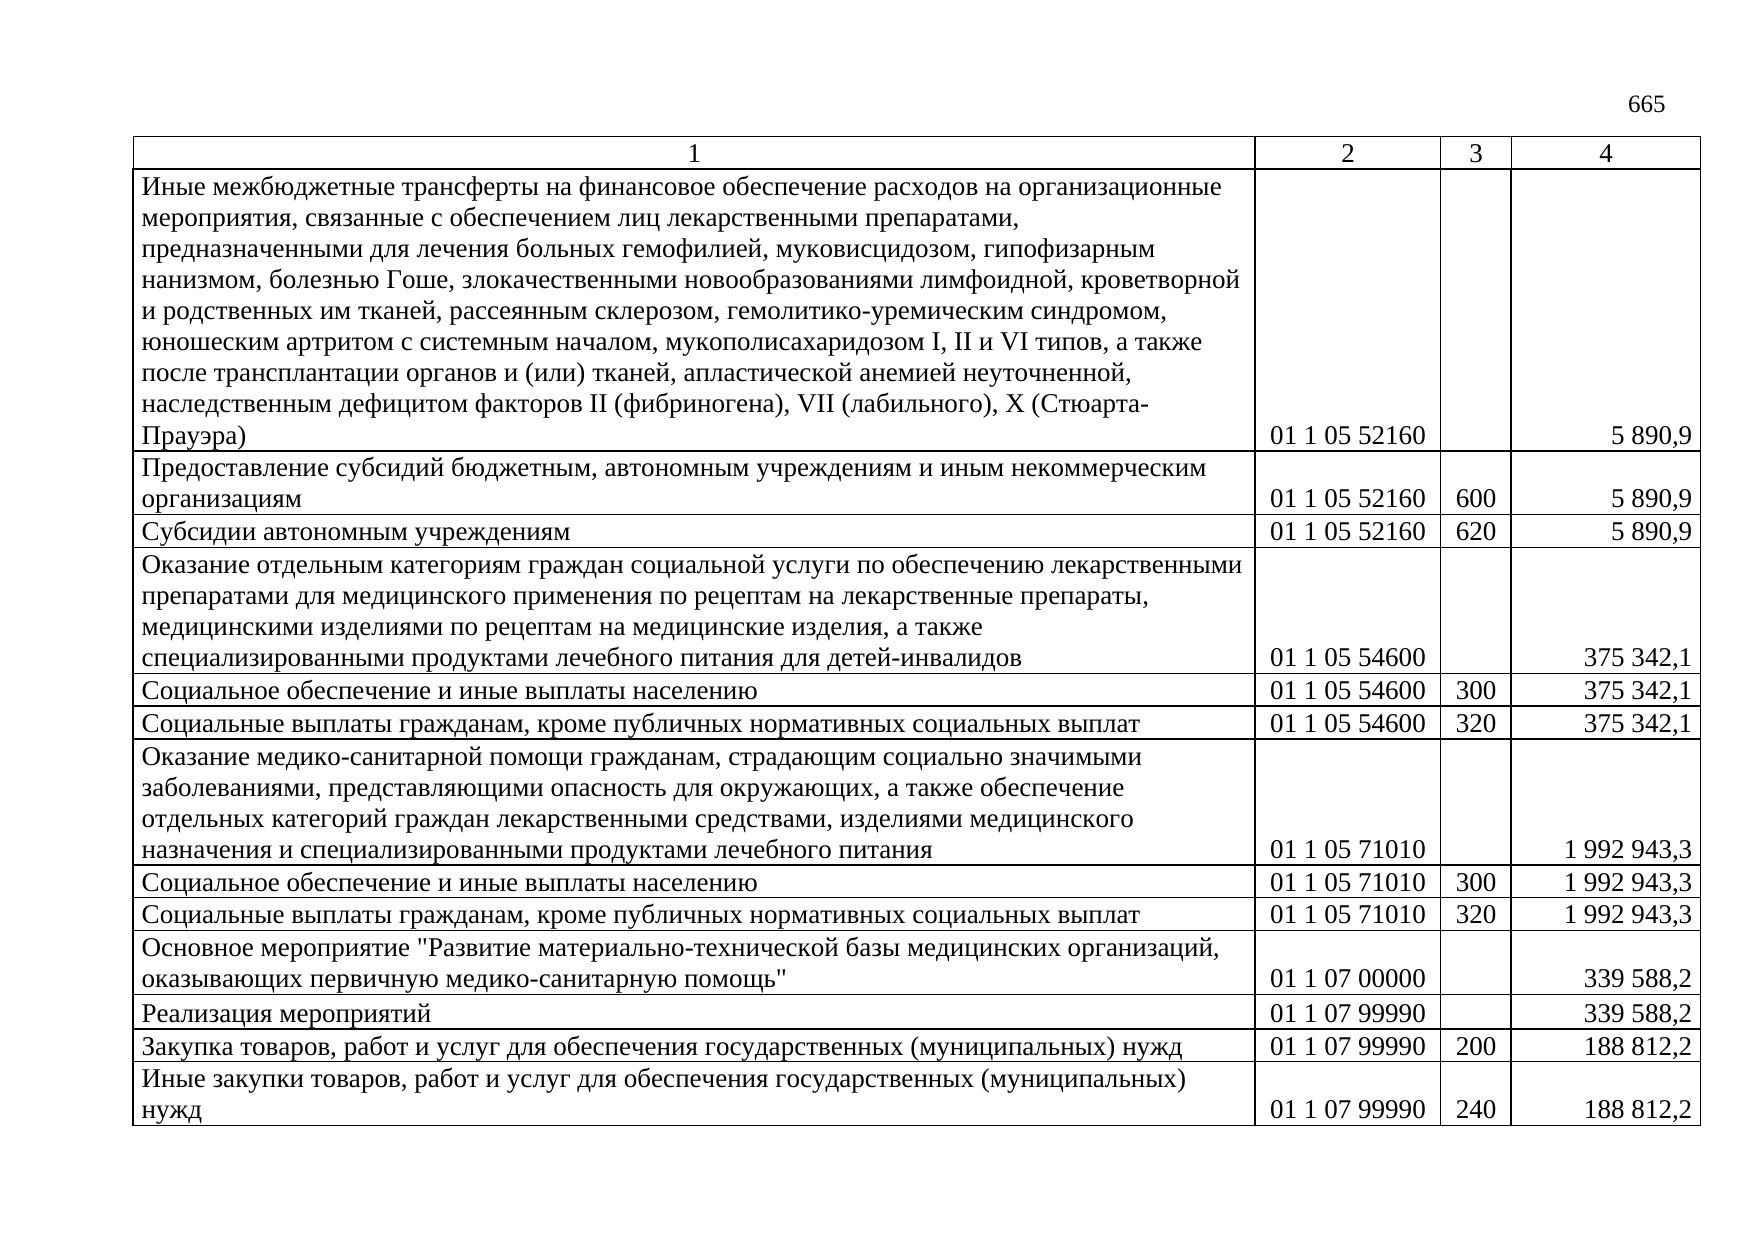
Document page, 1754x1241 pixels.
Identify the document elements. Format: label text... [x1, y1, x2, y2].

table_cell 188 812,2 [1512, 1062, 1700, 1124]
table_cell Оказание отдельным категориям граждан социальной услуги по обеспечению лекарственными препаратами для медицинского применения по рецептам на лекарственные препараты, медицинскими изделиями по рецептам на медицинские изделия, а также специализированными продуктами лечебного питания для детей-инвалидов [134, 548, 1254, 673]
table_cell Закупка товаров, работ и услуг для обеспечения государственных (муниципальных) нужд [134, 1030, 1254, 1061]
table_cell Социальное обеспечение и иные выплаты населению [134, 866, 1254, 897]
table_cell 600 [1441, 452, 1510, 514]
table_cell 1 992 943,3 [1512, 740, 1700, 864]
table_cell 01 1 07 99990 [1256, 1062, 1440, 1124]
table_cell Основное мероприятие "Развитие материально-технической базы медицинских организаций, оказывающих первичную медико-санитарную помощь" [134, 931, 1254, 993]
table_cell Социальные выплаты гражданам, кроме публичных нормативных социальных выплат [134, 898, 1254, 929]
table_cell 1 992 943,3 [1512, 898, 1700, 929]
table_cell 01 1 05 54600 [1256, 548, 1440, 673]
table_cell 375 342,1 [1512, 548, 1700, 673]
table_cell 5 890,9 [1512, 515, 1700, 546]
table_cell Оказание медико-санитарной помощи гражданам, страдающим социально значимыми заболеваниями, представляющими опасность для окружающих, а также обеспечение отдельных категорий граждан лекарственными средствами, изделиями медицинского назначения и специализированными продуктами лечебного питания [134, 740, 1254, 864]
table_header 4 [1512, 137, 1700, 168]
table_cell Субсидии автономным учреждениям [134, 515, 1254, 546]
table_cell 375 342,1 [1512, 707, 1700, 738]
table_cell Социальное обеспечение и иные выплаты населению [134, 674, 1254, 705]
table_cell 339 588,2 [1512, 931, 1700, 993]
table_cell 5 890,9 [1512, 170, 1700, 450]
table_cell 320 [1441, 898, 1510, 929]
table_header 2 [1256, 137, 1440, 168]
table_cell 620 [1441, 515, 1510, 546]
table_cell 188 812,2 [1512, 1030, 1700, 1061]
table_header 3 [1441, 137, 1511, 168]
table_cell 339 588,2 [1512, 995, 1700, 1028]
table_header 1 [134, 137, 1254, 168]
table_cell Иные межбюджетные трансферты на финансовое обеспечение расходов на организационные мероприятия, связанные с обеспечением лиц лекарственными препаратами, предназначенными для лечения больных гемофилией, муковисцидозом, гипофизарным нанизмом, болезнью Гоше, злокачественными новообразованиями лимфоидной, кроветворной и родственных им тканей, рассеянным склерозом, гемолитико-уремическим синдромом, юношеским артритом с системным началом, мукополисахаридозом I, II и VI типов, а также после трансплантации органов и (или) тканей, апластической анемией неуточненной, наследственным дефицитом факторов II (фибриногена), VII (лабильного), X (Стюарта-Прауэра) [134, 170, 1254, 450]
table_cell 01 1 07 99990 [1256, 1030, 1440, 1061]
table_cell 01 1 05 52160 [1256, 452, 1440, 514]
table_cell 01 1 07 99990 [1256, 995, 1440, 1028]
table_cell Социальные выплаты гражданам, кроме публичных нормативных социальных выплат [134, 707, 1254, 738]
table_cell 01 1 05 52160 [1256, 515, 1440, 546]
table_cell 5 890,9 [1512, 452, 1700, 514]
table_cell Предоставление субсидий бюджетным, автономным учреждениям и иным некоммерческим организациям [134, 452, 1254, 514]
table_cell 01 1 05 71010 [1256, 898, 1440, 929]
table_cell [1441, 740, 1510, 864]
table_cell 01 1 05 52160 [1256, 170, 1440, 450]
table_cell 320 [1441, 707, 1510, 738]
table_cell Иные закупки товаров, работ и услуг для обеспечения государственных (муниципальных) нужд [134, 1062, 1254, 1124]
table_cell 01 1 05 54600 [1256, 707, 1440, 738]
table_cell 01 1 05 71010 [1256, 866, 1440, 897]
table_cell [1441, 548, 1510, 673]
table_cell [1441, 931, 1510, 993]
table_cell 200 [1441, 1030, 1510, 1061]
table_cell 300 [1441, 866, 1510, 897]
table_cell 240 [1441, 1062, 1510, 1124]
table_cell 375 342,1 [1512, 674, 1700, 705]
table_cell 01 1 05 54600 [1256, 674, 1440, 705]
table_cell Реализация мероприятий [134, 995, 1254, 1028]
table_cell 300 [1441, 674, 1510, 705]
table_cell [1441, 995, 1510, 1028]
table_cell 01 1 07 00000 [1256, 931, 1440, 993]
table_cell 1 992 943,3 [1512, 866, 1700, 897]
table_cell 01 1 05 71010 [1256, 740, 1440, 864]
table_cell [1441, 170, 1510, 450]
